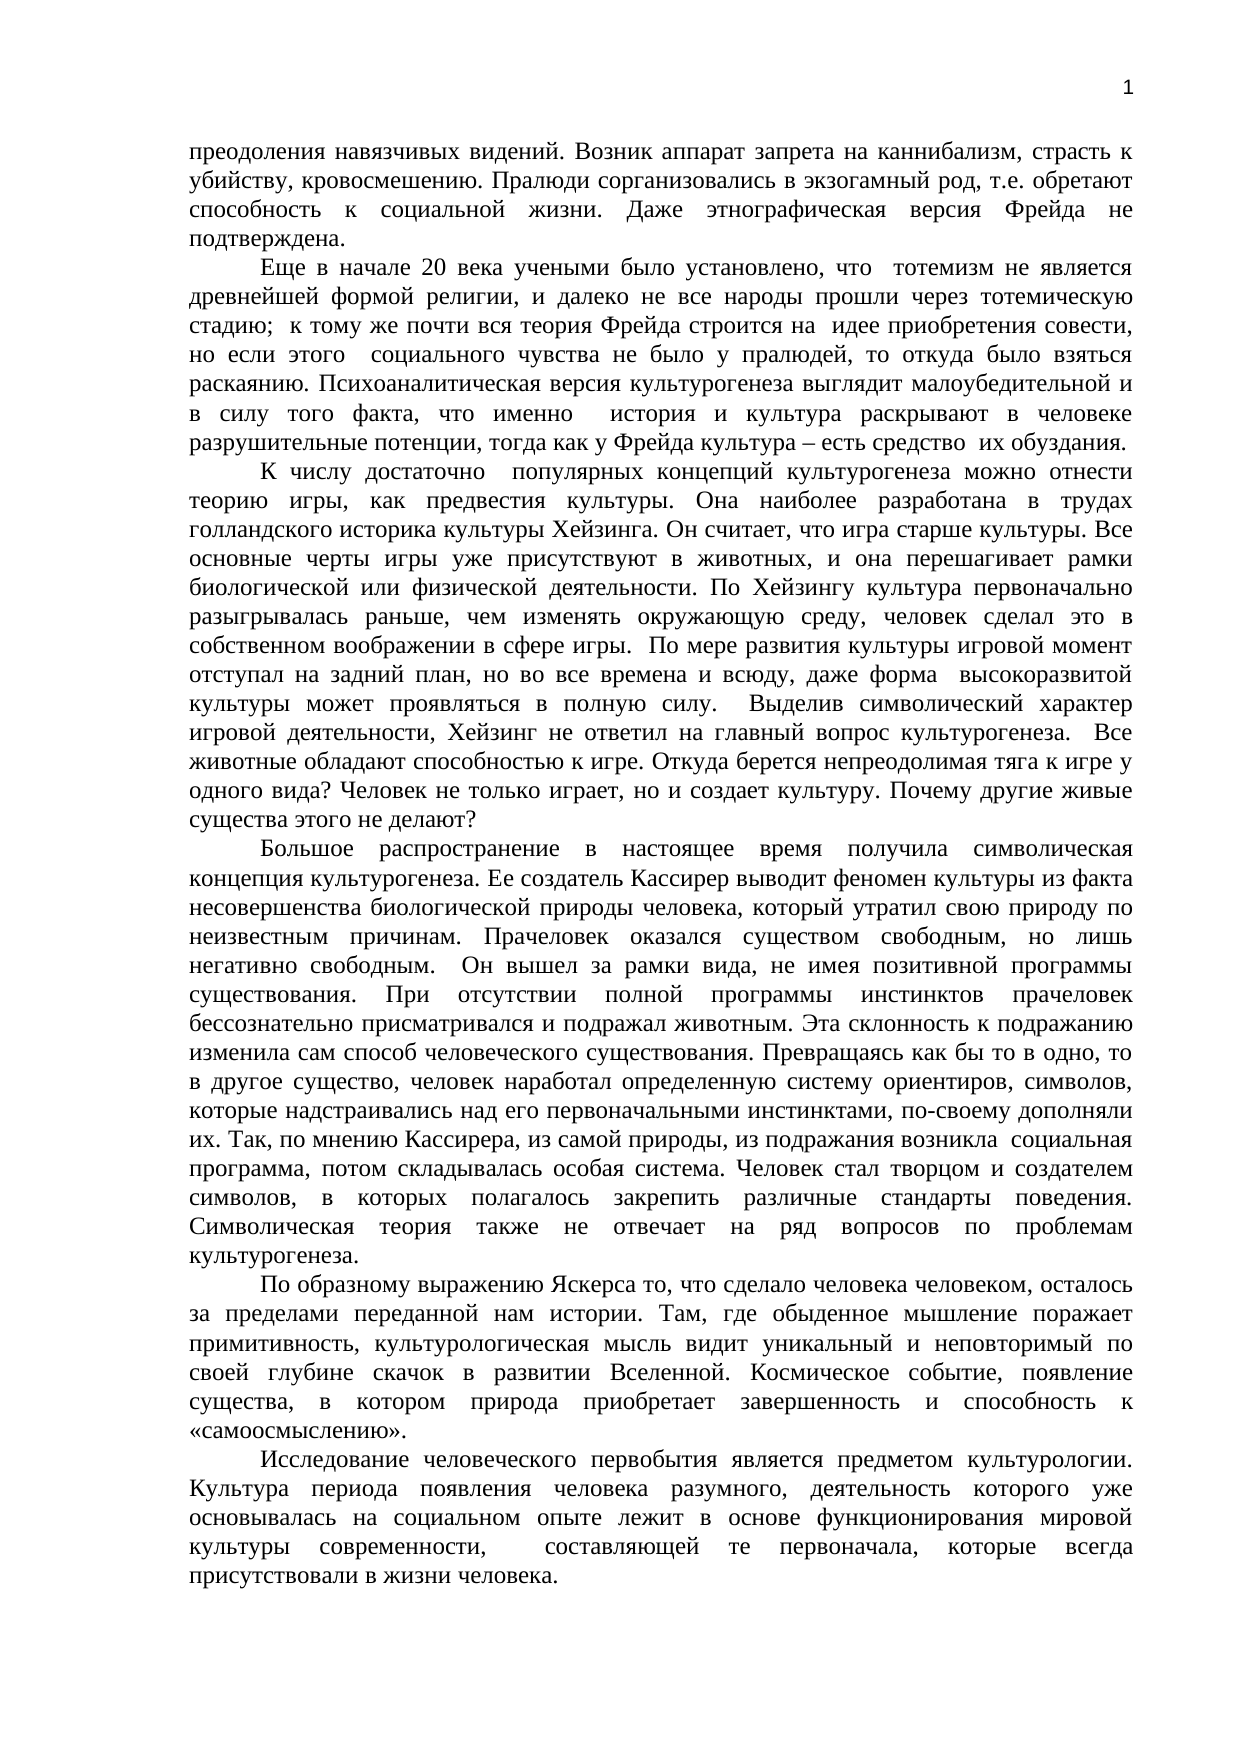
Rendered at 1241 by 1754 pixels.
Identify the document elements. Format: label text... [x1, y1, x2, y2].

text По образному выражению Яскерса то, что сделало человека человеком, осталось за пределами переданной нам истории. Там, где обыденное мышление поражает примитивность, культурологическая мысль видит уникальный и неповторимый по своей глубине скачок в развитии Вселенной. Космическое событие, появление существа, в котором природа приобретает завершенность и способность к «самоосмыслению». [189, 1269, 1134, 1444]
text К числу достаточно популярных концепций культурогенеза можно отнести теорию игры, как предвестия культуры. Она наиболее разработана в трудах голландского историка культуры Хейзинга. Он считает, что игра старше культуры. Все основные черты игры уже присутствуют в животных, и она перешагивает рамки биологической или физической деятельности. По Хейзингу культура первоначально разыгрывалась раньше, чем изменять окружающую среду, человек сделал это в собственном воображении в сфере игры. По мере развития культуры игровой момент отступал на задний план, но во все времена и всюду, даже форма высокоразвитой культуры может проявляться в полную силу. Выделив символический характер игровой деятельности, Хейзинг не ответил на главный вопрос культурогенеза. Все животные обладают способностью к игре. Откуда берется непреодолимая тяга к игре у одного вида? Человек не только играет, но и создает культуру. Почему другие живые существа этого не делают? [189, 456, 1134, 833]
text Еще в начале 20 века учеными было установлено, что тотемизм не является древнейшей формой религии, и далеко не все народы прошли через тотемическую стадию; к тому же почти вся теория Фрейда строится на идее приобретения совести, но если этого социального чувства не было у пралюдей, то откуда было взяться раскаянию. Психоаналитическая версия культурогенеза выглядит малоубедительной и в силу того факта, что именно история и культура раскрывают в человеке разрушительные потенции, тогда как у Фрейда культура – есть средство их обуздания. [189, 252, 1134, 456]
text Исследование человеческого первобытия является предметом культурологии. Культура периода появления человека разумного, деятельность которого уже основывалась на социальном опыте лежит в основе функционирования мировой культуры современности, составляющей те первоначала, которые всегда присутствовали в жизни человека. [189, 1444, 1134, 1589]
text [189, 136, 1134, 252]
text Большое распространение в настоящее время получила символическая концепция культурогенеза. Ее создатель Кассирер выводит феномен культуры из факта несовершенства биологической природы человека, который утратил свою природу по неизвестным причинам. Прачеловек оказался существом свободным, но лишь негативно свободным. Он вышел за рамки вида, не имея позитивной программы существования. При отсутствии полной программы инстинктов прачеловек бессознательно присматривался и подражал животным. Эта склонность к подражанию изменила сам способ человеческого существования. Превращаясь как бы то в одно, то в другое существо, человек наработал определенную систему ориентиров, символов, которые надстраивались над его первоначальными инстинктами, по-своему дополняли их. Так, по мнению Кассирера, из самой природы, из подражания возникла социальная программа, потом складывалась особая система. Человек стал творцом и создателем символов, в которых полагалось закрепить различные стандарты поведения. Символическая теория также не отвечает на ряд вопросов по проблемам культурогенеза. [189, 833, 1134, 1269]
